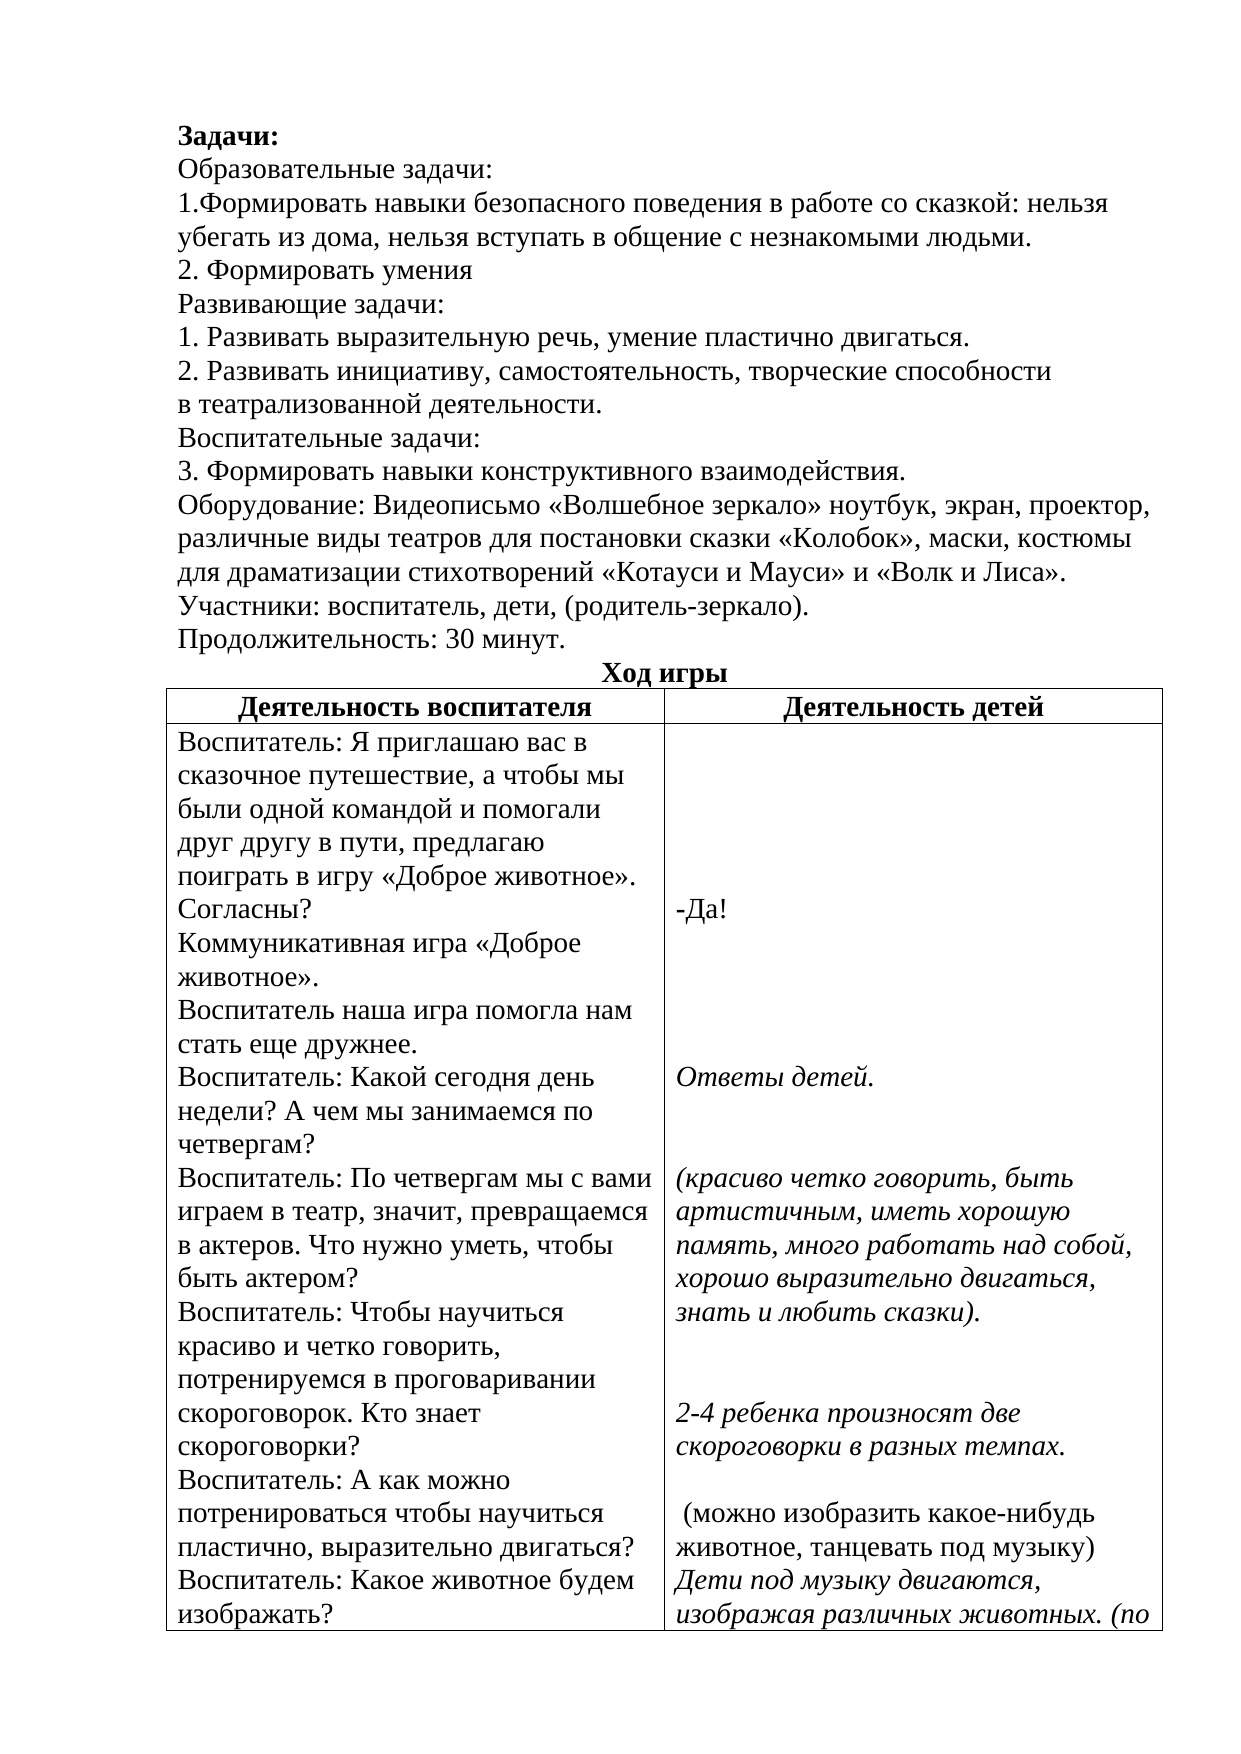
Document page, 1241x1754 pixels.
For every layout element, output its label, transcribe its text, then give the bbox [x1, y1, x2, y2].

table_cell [167, 724, 664, 1629]
text Участники: воспитатель, дети, (родитель-зеркало). [177, 588, 1152, 621]
text Развивающие задачи: [177, 286, 1152, 319]
text 3. Формировать навыки конструктивного взаимодействия. [177, 453, 1152, 487]
text Образовательные задачи: [177, 152, 1152, 185]
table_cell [665, 724, 1162, 1629]
table_header Деятельность детей [665, 689, 1162, 723]
text 1.Формировать навыки безопасного поведения в работе со сказкой: нельзя убегать из дома, нельзя вступать в общение с незнакомыми людьми. [177, 185, 1152, 252]
table_header Деятельность воспитателя [167, 689, 664, 723]
text Продолжительность: 30 минут. [177, 621, 1152, 655]
text Ход игры [177, 655, 1152, 688]
text 2. Формировать умения [177, 252, 1152, 286]
text Задачи: [177, 118, 1152, 152]
text 1. Развивать выразительную речь, умение пластично двигаться. [177, 319, 1152, 353]
text Оборудование: Видеописьмо «Волшебное зеркало» ноутбук, экран, проектор, различные виды театров для постановки сказки «Колобок», маски, костюмы для драматизации стихотворений «Котауси и Мауси» и «Волк и Лиса». [177, 487, 1152, 588]
text Воспитательные задачи: [177, 420, 1152, 453]
text 2. Развивать инициативу, самостоятельность, творческие способности в театрализованной деятельности. [177, 353, 1152, 420]
